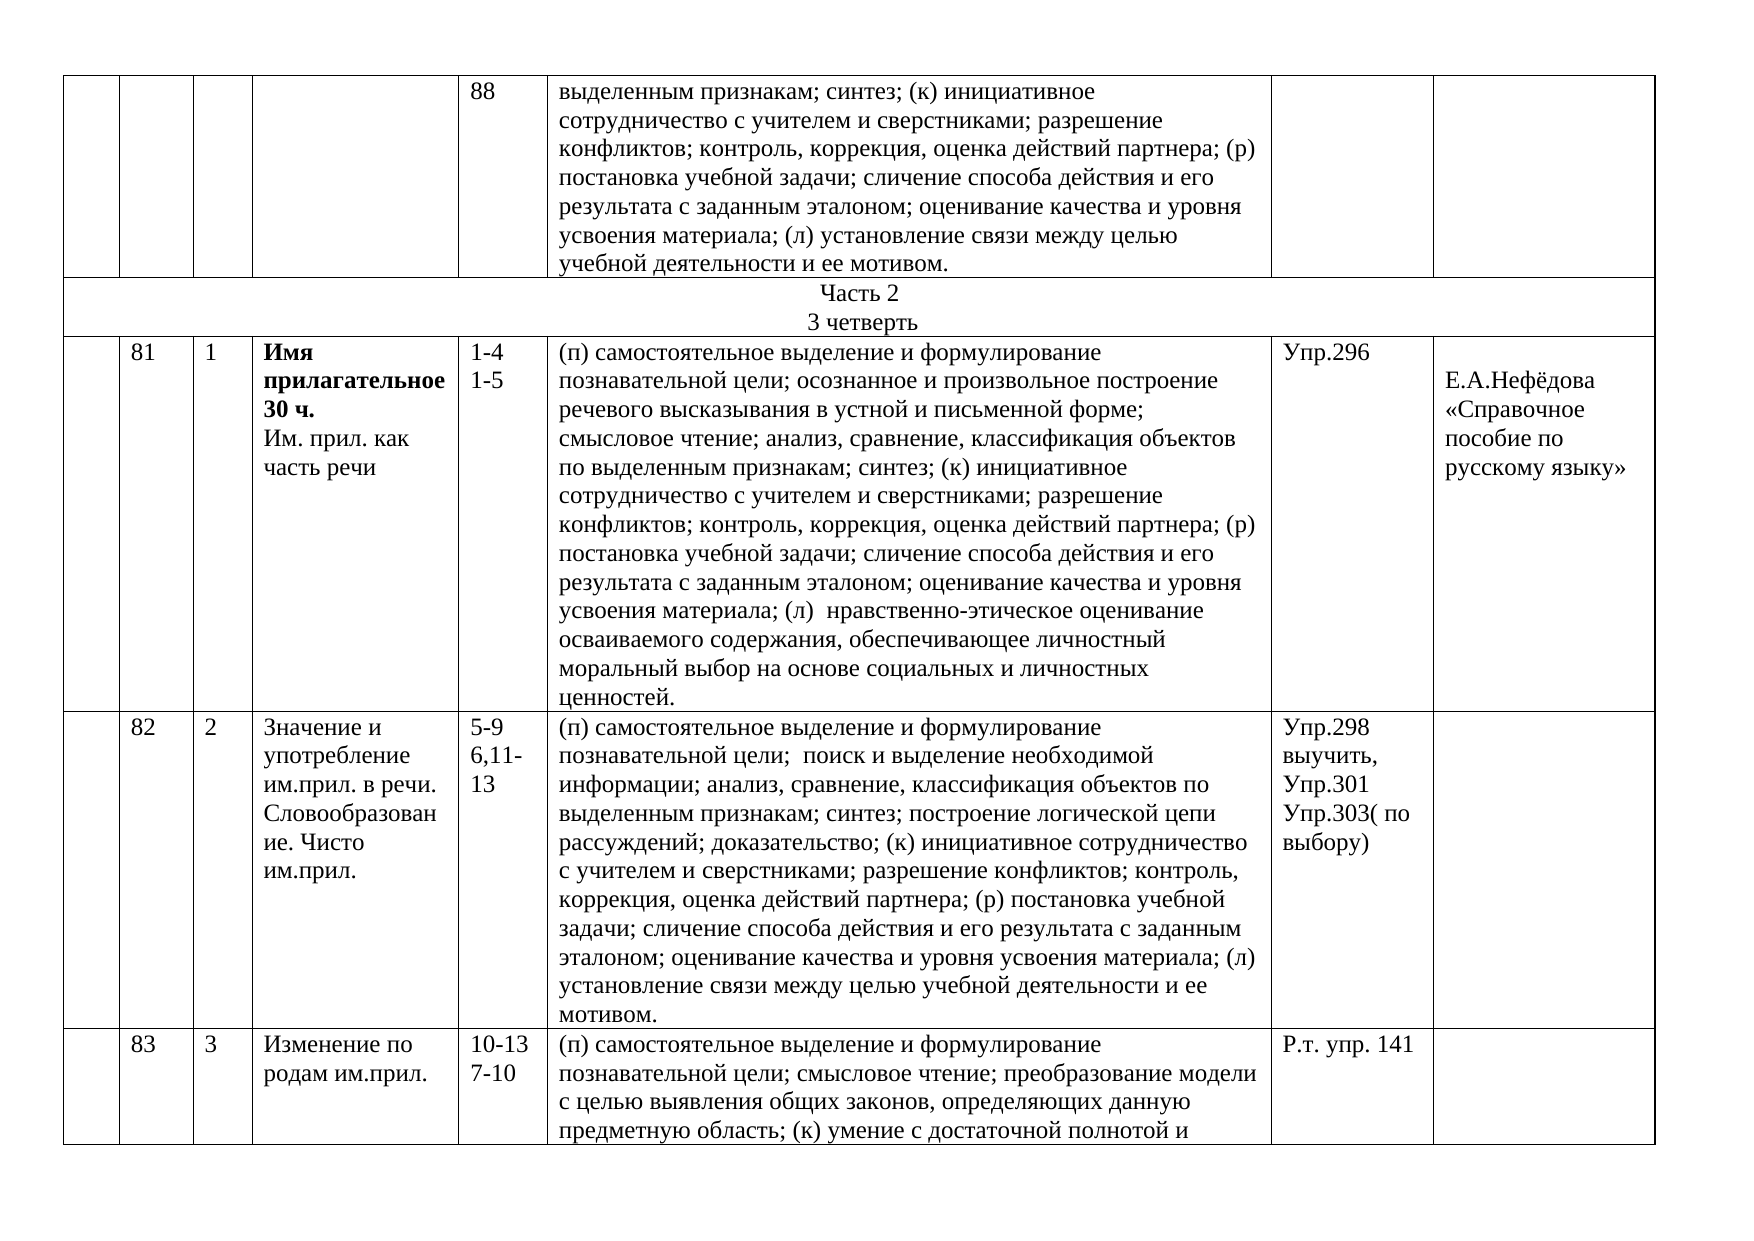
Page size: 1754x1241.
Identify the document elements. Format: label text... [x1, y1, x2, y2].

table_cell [253, 76, 458, 277]
table_cell Имя прилагательное 30 ч. Им. прил. как часть речи [253, 337, 458, 711]
table_cell 10-13 7-10 [459, 1029, 547, 1144]
table_cell 2 [194, 712, 252, 1028]
table_cell Часть 2 3 четверть [64, 278, 1654, 336]
table_cell 5-9 6,11-13 [459, 712, 547, 1028]
table_cell Упр.298 выучить, Упр.301 Упр.303( по выбору) [1272, 712, 1433, 1028]
table_cell [64, 1029, 119, 1144]
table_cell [548, 76, 1271, 277]
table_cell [548, 1029, 1271, 1144]
table_cell 2 [194, 76, 252, 277]
table_cell 83 [120, 1029, 193, 1144]
table_cell [64, 712, 119, 1028]
table_cell [64, 337, 119, 711]
table_cell (п) самостоятельное выделение и формулирование познавательной цели; осознанное и произвольное построение речевого высказывания в устной и письменной форме; смысловое чтение; анализ, сравнение, классификация объектов по выделенным признакам; синтез; (к) инициативное сотрудничество с учителем и сверстниками; разрешение конфликтов; контроль, коррекция, оценка действий партнера; (р) постановка учебной задачи; сличение способа действия и его результата с заданным эталоном; оценивание качества и уровня усвоения материала; (л) нравственно-этическое оценивание осваиваемого содержания, обеспечивающее личностный моральный выбор на основе социальных и личностных ценностей. [548, 337, 1271, 711]
table_cell 1 [194, 337, 252, 711]
table_cell Значение и употребление им.прил. в речи. Словообразование. Чисто им.прил. [253, 712, 458, 1028]
table_cell [1434, 1029, 1654, 1144]
table_cell (п) самостоятельное выделение и формулирование познавательной цели; поиск и выделение необходимой информации; анализ, сравнение, классификация объектов по выделенным признакам; синтез; построение логической цепи рассуждений; доказательство; (к) инициативное сотрудничество с учителем и сверстниками; разрешение конфликтов; контроль, коррекция, оценка действий партнера; (р) постановка учебной задачи; сличение способа действия и его результата с заданным эталоном; оценивание качества и уровня усвоения материала; (л) установление связи между целью учебной деятельности и ее мотивом. [548, 712, 1271, 1028]
table_cell 81 [120, 337, 193, 711]
table_cell [1434, 712, 1654, 1028]
table_cell 80 [120, 76, 193, 277]
table_cell Е.А.Нефёдова «Справочное пособие по русскому языку» [1434, 337, 1654, 711]
table_cell 1-4 1-5 [459, 337, 547, 711]
table_cell 82 [120, 712, 193, 1028]
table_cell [253, 1029, 458, 1144]
table_cell Р.т. упр. 141 [1272, 1029, 1433, 1144]
table_cell 3 [194, 1029, 252, 1144]
table_cell [64, 76, 119, 277]
table_cell 274,275 187,188 [459, 76, 547, 277]
table_cell [1434, 76, 1654, 277]
table_cell Упр.296 [1272, 337, 1433, 711]
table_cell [1272, 76, 1433, 277]
